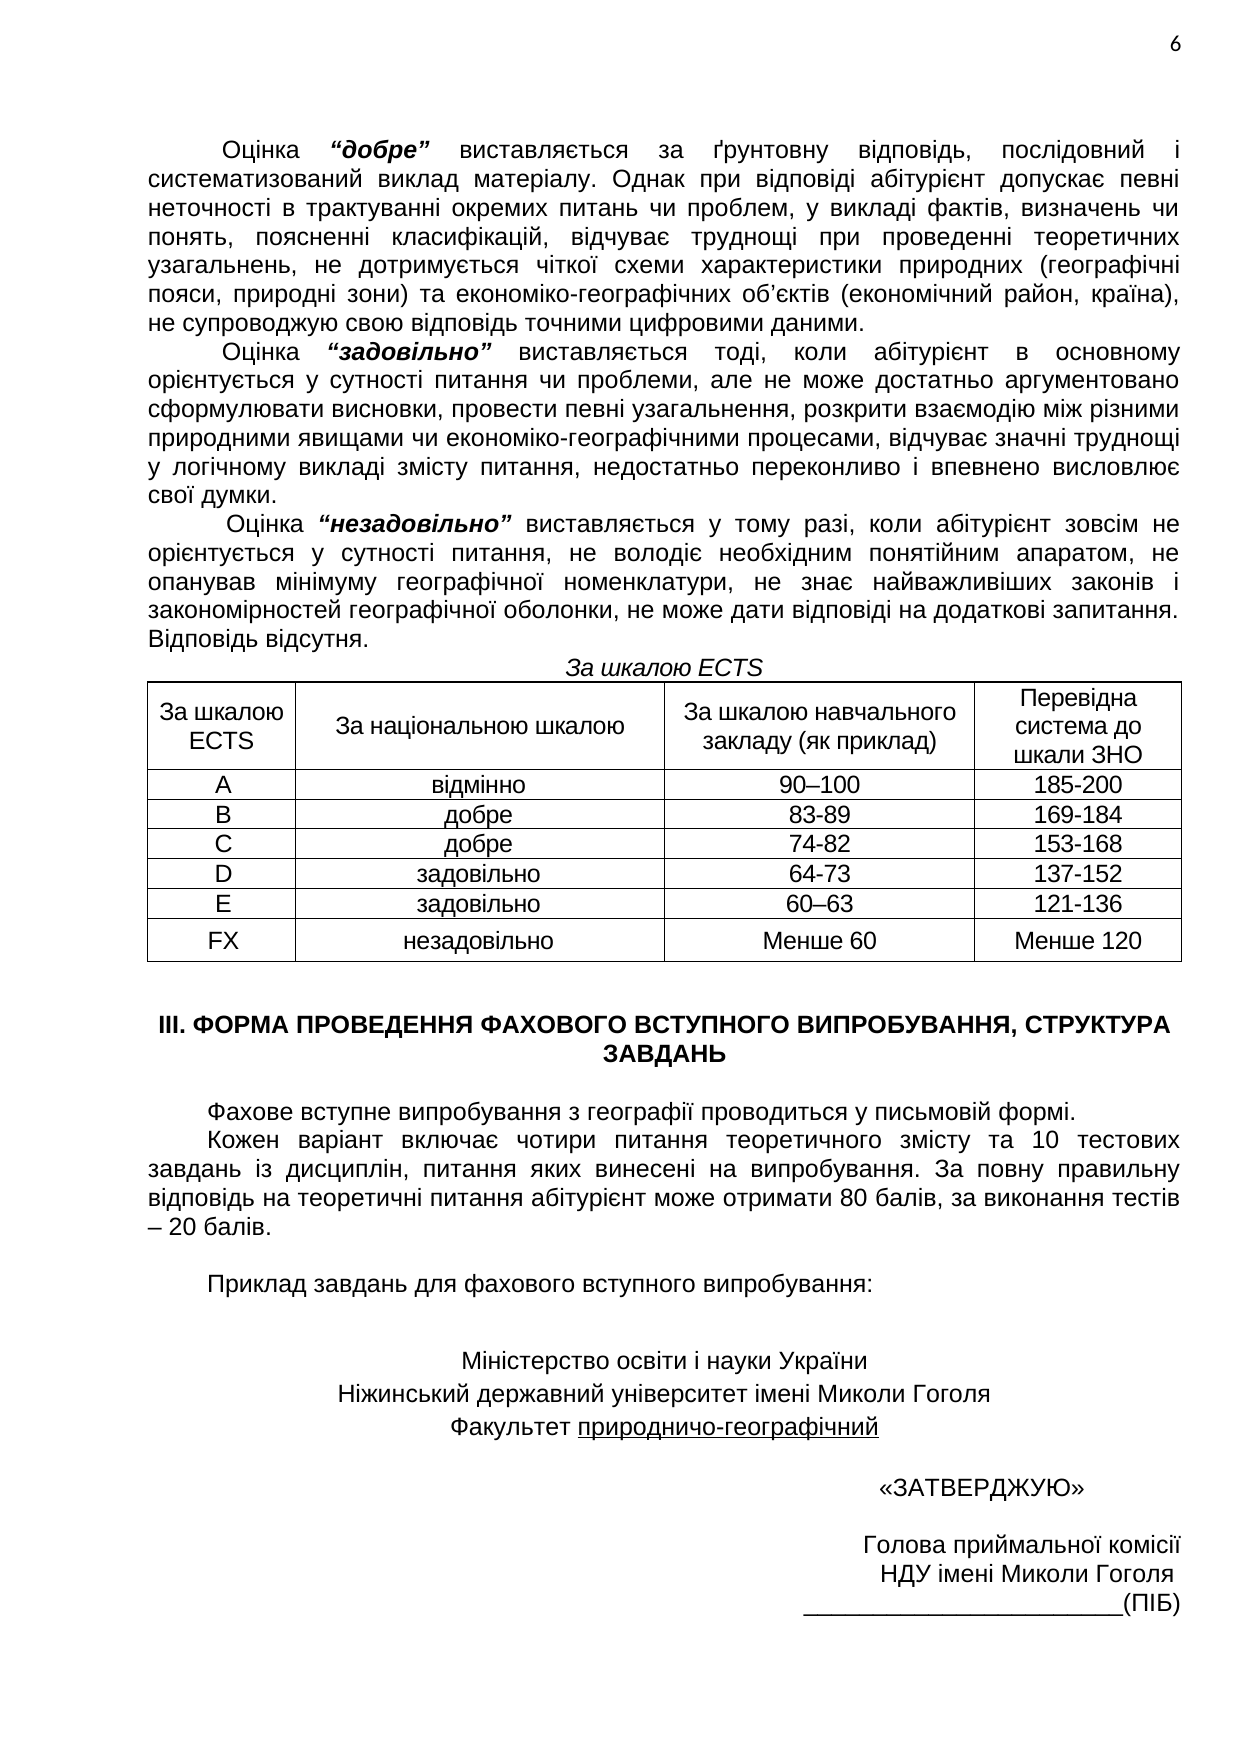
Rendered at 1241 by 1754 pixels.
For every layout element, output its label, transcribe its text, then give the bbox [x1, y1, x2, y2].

table_cell Менше 120 [975, 919, 1181, 961]
table_cell В [148, 800, 295, 828]
table_header Перевідна система до шкали ЗНО [975, 683, 1181, 769]
table_cell 169-184 [975, 800, 1181, 828]
text Кожен варіант включає чотири питання теоретичного змісту та 10 тестових завдань із дисциплін, питання яких винесені на випробування. За повну правильну відповідь на теоретичні питання абітурієнт може отримати 80 балів, за виконання тестів – 20 балів. [148, 1125, 1181, 1240]
table_cell задовільно [296, 859, 664, 888]
text «ЗАТВЕРДЖУЮ» [590, 1473, 1181, 1501]
table_cell відмінно [296, 770, 664, 798]
table_cell 137-152 [975, 859, 1181, 888]
table_header За шкалою ECTS [148, 683, 295, 769]
table_cell E [148, 889, 295, 918]
text Оцінка “незадовільно” виставляється у тому разі, коли абітурієнт зовсім не орієнтується у сутності питання, не володіє необхідним понятійним апаратом, не опанував мінімуму географічної номенклатури, не знає найважливіших законів і закономірностей географічної оболонки, не може дати відповіді на додаткові запитання. Відповідь відсутня. [148, 509, 1181, 653]
table_cell 121-136 [975, 889, 1181, 918]
text Оцінка “задовільно” виставляється тоді, коли абітурієнт в основному орієнтується у сутності питання чи проблеми, але не може достатньо аргументовано сформулювати висновки, провести певні узагальнення, розкрити взаємодію між різними природними явищами чи економіко-географічними процесами, відчуває значні труднощі у логічному викладі змісту питання, недостатньо переконливо і впевнено висловлює свої думки. [148, 336, 1181, 509]
table_cell А [148, 770, 295, 798]
table_cell D [148, 859, 295, 888]
text НДУ імені Миколи Гоголя _______________________(ПІБ) [590, 1559, 1181, 1616]
table_cell 64-73 [665, 859, 974, 888]
text Фахове вступне випробування з географії проводиться у письмовій формі. [148, 1096, 1181, 1125]
table_cell добре [296, 829, 664, 858]
text Міністерство освіти і науки України [148, 1346, 1181, 1374]
table_header За шкалою навчального закладу (як приклад) [665, 683, 974, 769]
text Факультет природничо-географічний [148, 1412, 1181, 1440]
table_cell незадовільно [296, 919, 664, 961]
table_cell 74-82 [665, 829, 974, 858]
table_cell задовільно [296, 889, 664, 918]
table_cell 90–100 [665, 770, 974, 798]
text Оцінка “добре” виставляється за ґрунтовну відповідь, послідовний і систематизований виклад матеріалу. Однак при відповіді абітурієнт допускає певні неточності в трактуванні окремих питань чи проблем, у викладі фактів, визначень чи понять, поясненні класифікацій, відчуває труднощі при проведенні теоретичних узагальнень, не дотримується чіткої схеми характеристики природних (географічні пояси, природні зони) та економіко-географічних об’єктів (економічний район, країна), не супроводжую свою відповідь точними цифровими даними. [148, 135, 1181, 336]
text ІІІ. Форма проведення ФАХОВОГО ВСТУПНОГО ВИПРОБУВАННЯ, структура завдань [148, 1010, 1181, 1068]
table_cell 185-200 [975, 770, 1181, 798]
table_cell добре [296, 800, 664, 828]
table_cell FX [148, 919, 295, 961]
table_cell С [148, 829, 295, 858]
text Приклад завдань для фахового вступного випробування: [148, 1269, 1181, 1298]
table_cell 60–63 [665, 889, 974, 918]
table_header За національною шкалою [296, 683, 664, 769]
text Ніжинський державний університет імені Миколи Гоголя [148, 1379, 1181, 1407]
table_cell 153-168 [975, 829, 1181, 858]
table_cell Менше 60 [665, 919, 974, 961]
text За шкалою ECTS [148, 653, 1181, 681]
table_cell 83-89 [665, 800, 974, 828]
text Голова приймальної комісії [590, 1530, 1181, 1559]
